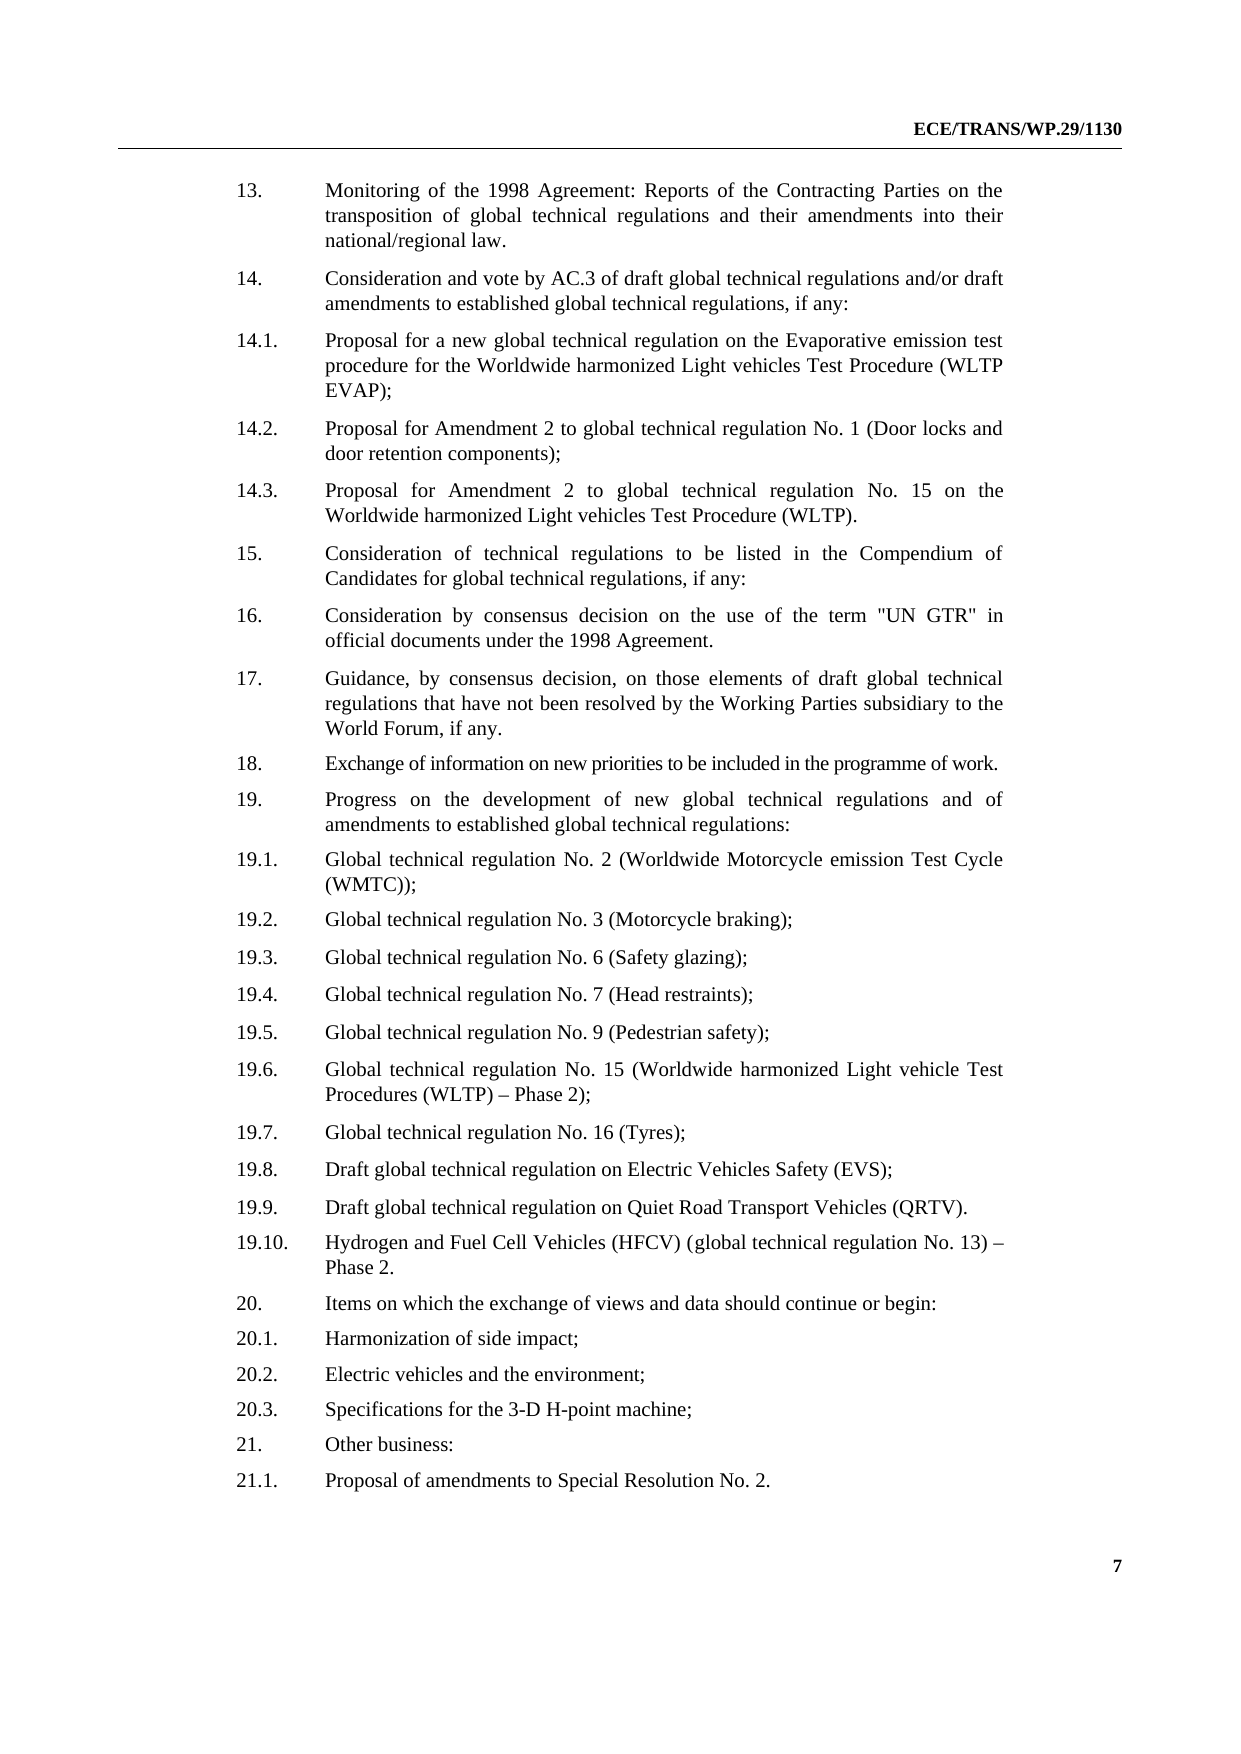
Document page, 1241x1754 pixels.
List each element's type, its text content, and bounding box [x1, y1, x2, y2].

text 19.9. Draft global technical regulation on Quiet Road Transport Vehicles (QRTV). [236, 1194, 1004, 1219]
text 21.1. Proposal of amendments to Special Resolution No. 2. [236, 1467, 1004, 1492]
text 20. Items on which the exchange of views and data should continue or begin: [236, 1290, 1004, 1315]
text 19.1. Global technical regulation No. 2 (Worldwide Motorcycle emission Test Cycle (WMTC)); [236, 846, 1004, 896]
text 14.1. Proposal for a new global technical regulation on the Evaporative emission test procedure for the Worldwide harmonized Light vehicles Test Procedure (WLTP EVAP); [236, 327, 1004, 402]
text 19.5. Global technical regulation No. 9 (Pedestrian safety); [236, 1019, 1004, 1044]
text 19.2. Global technical regulation No. 3 (Motorcycle braking); [236, 906, 1004, 931]
text 20.2. Electric vehicles and the environment; [236, 1361, 1004, 1386]
text 19.3. Global technical regulation No. 6 (Safety glazing); [236, 944, 1004, 969]
text 19.8. Draft global technical regulation on Electric Vehicles Safety (EVS); [236, 1156, 1004, 1181]
text 20.3. Specifications for the 3-D H-point machine; [236, 1396, 1004, 1421]
text 18. Exchange of information on new priorities to be included in the programme of work. [236, 750, 1004, 775]
text 19.7. Global technical regulation No. 16 (Tyres); [236, 1119, 1004, 1144]
text 19.4. Global technical regulation No. 7 (Head restraints); [236, 981, 1004, 1006]
text 19. Progress on the development of new global technical regulations and of amendments to established global technical regulations: [236, 786, 1004, 836]
text 17. Guidance, by consensus decision, on those elements of draft global technical regulations that have not been resolved by the Working Parties subsidiary to the World Forum, if any. [236, 665, 1004, 740]
text 13. Monitoring of the 1998 Agreement: Reports of the Contracting Parties on the transposition of global technical regulations and their amendments into their national/regional law. [236, 177, 1004, 252]
text 19.10. Hydrogen and Fuel Cell Vehicles (HFCV) (global technical regulation No. 13) – Phase 2. [236, 1229, 1004, 1279]
text 14. Consideration and vote by AC.3 of draft global technical regulations and/or draft amendments to established global technical regulations, if any: [236, 265, 1004, 315]
text 21. Other business: [236, 1431, 1004, 1456]
text 20.1. Harmonization of side impact; [236, 1325, 1004, 1350]
text 19.6. Global technical regulation No. 15 (Worldwide harmonized Light vehicle Test Procedures (WLTP) – Phase 2); [236, 1056, 1004, 1106]
text 16. Consideration by consensus decision on the use of the term "UN GTR" in official documents under the 1998 Agreement. [236, 602, 1004, 652]
text 14.2. Proposal for Amendment 2 to global technical regulation No. 1 (Door locks and door retention components); [236, 415, 1004, 465]
text 15. Consideration of technical regulations to be listed in the Compendium of Candidates for global technical regulations, if any: [236, 540, 1004, 590]
text 14.3. Proposal for Amendment 2 to global technical regulation No. 15 on the Worldwide harmonized Light vehicles Test Procedure (WLTP). [236, 477, 1004, 527]
